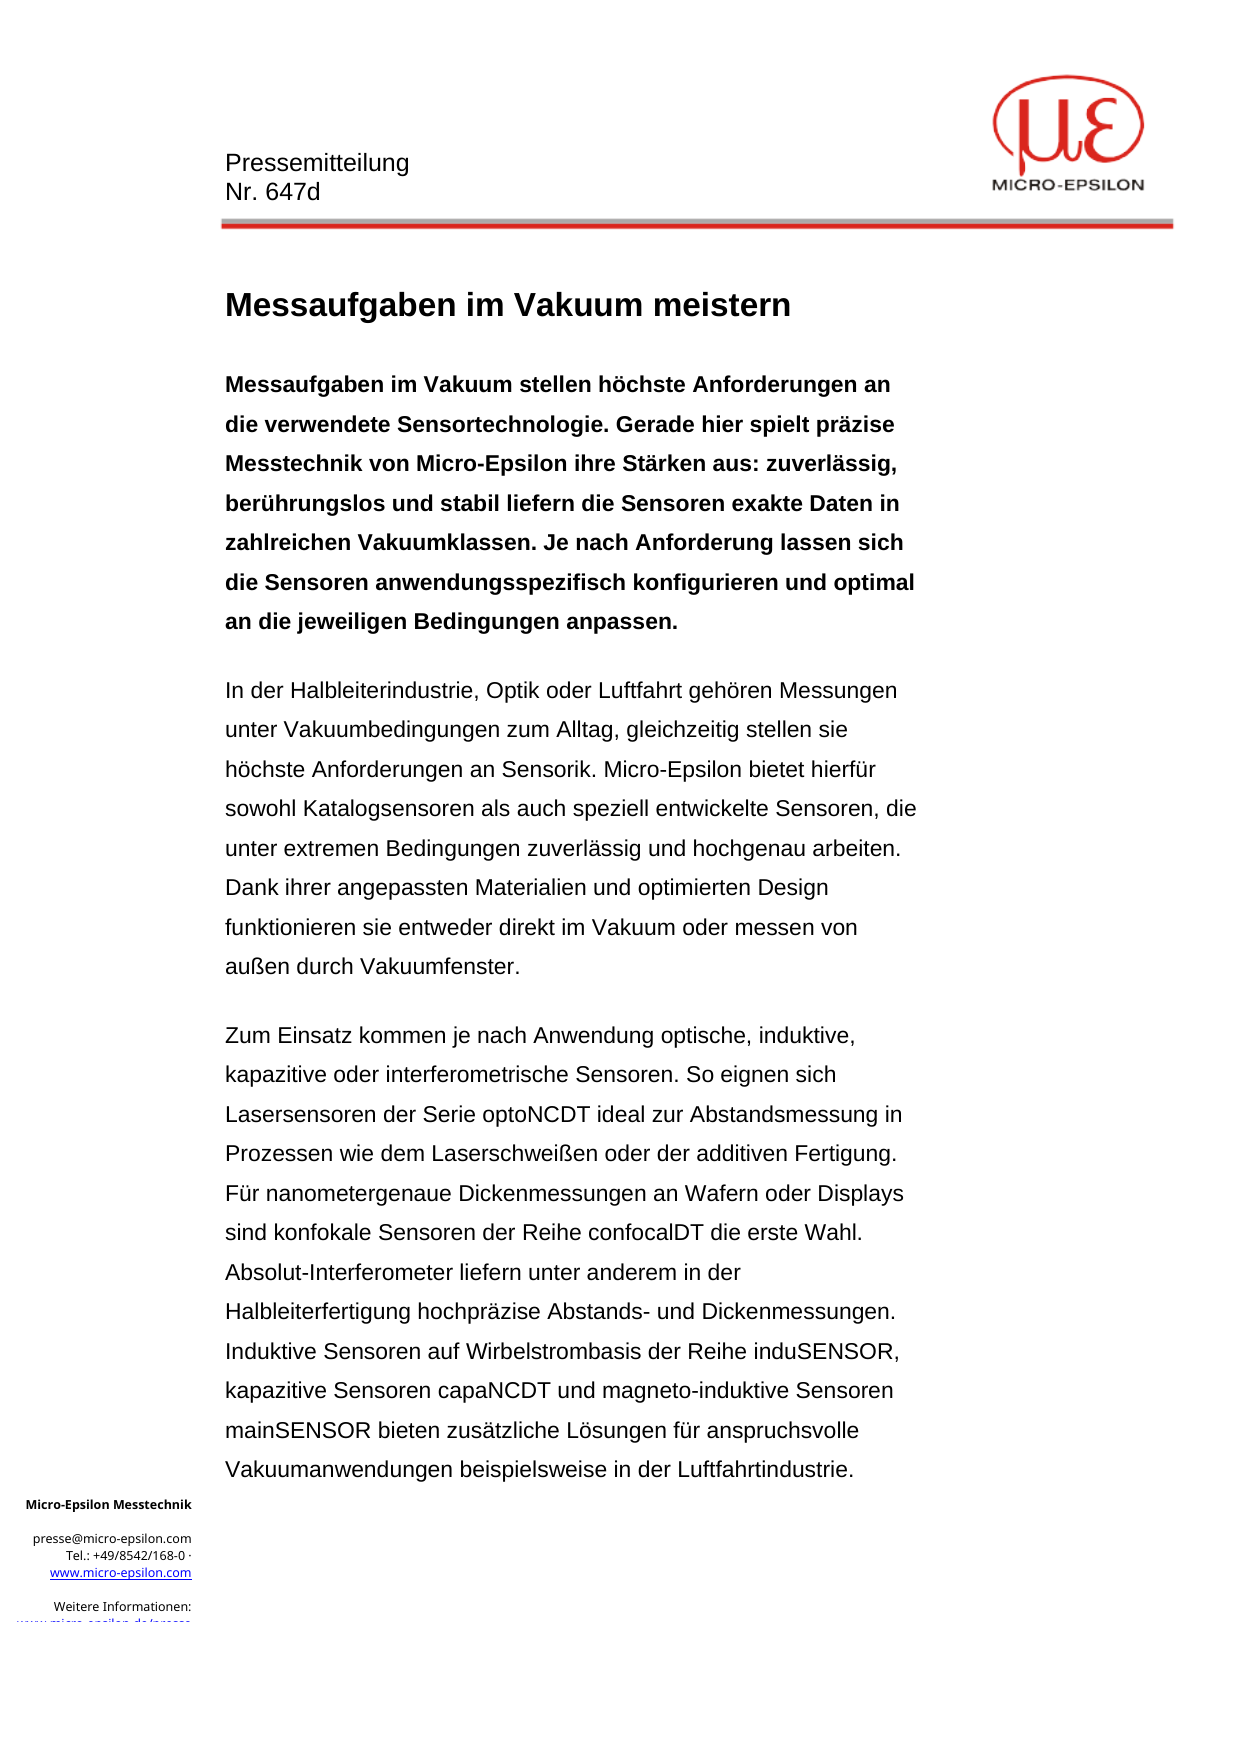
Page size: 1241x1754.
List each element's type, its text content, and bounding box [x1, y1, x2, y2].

text Messaufgaben im Vakuum stellen höchste Anforderungen an die verwendete Sensortechnologie. Gerade hier spielt präzise Messtechnik von Micro-Epsilon ihre Stärken aus: zuverlässig, berührungslos und stabil liefern die Sensoren exakte Daten in zahlreichen Vakuumklassen. Je nach Anforderung lassen sich die Sensoren anwendungsspezifisch konfigurieren und optimal an die jeweiligen Bedingungen anpassen. [225, 371, 919, 635]
text Zum Einsatz kommen je nach Anwendung optische, induktive, kapazitive oder interferometrische Sensoren. So eignen sich Lasersensoren der Serie optoNCDT ideal zur Abstandsmessung in Prozessen wie dem Laserschweißen oder der additiven Fertigung. Für nanometergenaue Dickenmessungen an Wafern oder Displays sind konfokale Sensoren der Reihe confocalDT die erste Wahl. Absolut-Interferometer liefern unter anderem in der Halbleiterfertigung hochpräzise Abstands- und Dickenmessungen. Induktive Sensoren auf Wirbelstrombasis der Reihe induSENSOR, kapazitive Sensoren capaNCDT und magneto-induktive Sensoren mainSENSOR bieten zusätzliche Lösungen für anspruchsvolle Vakuumanwendungen beispielsweise in der Luftfahrtindustrie. [225, 1022, 919, 1483]
text In der Halbleiterindustrie, Optik oder Luftfahrt gehören Messungen unter Vakuumbedingungen zum Alltag, gleichzeitig stellen sie höchste Anforderungen an Sensorik. Micro-Epsilon bietet hierfür sowohl Katalogsensoren als auch speziell entwickelte Sensoren, die unter extremen Bedingungen zuverlässig und hochgenau arbeiten. Dank ihrer angepassten Materialien und optimierten Design funktionieren sie entweder direkt im Vakuum oder messen von außen durch Vakuumfenster. [225, 677, 919, 980]
text Pressemitteilung [225, 148, 919, 176]
text Nr. 647d [225, 176, 919, 205]
text Messaufgaben im Vakuum meistern [225, 285, 919, 323]
